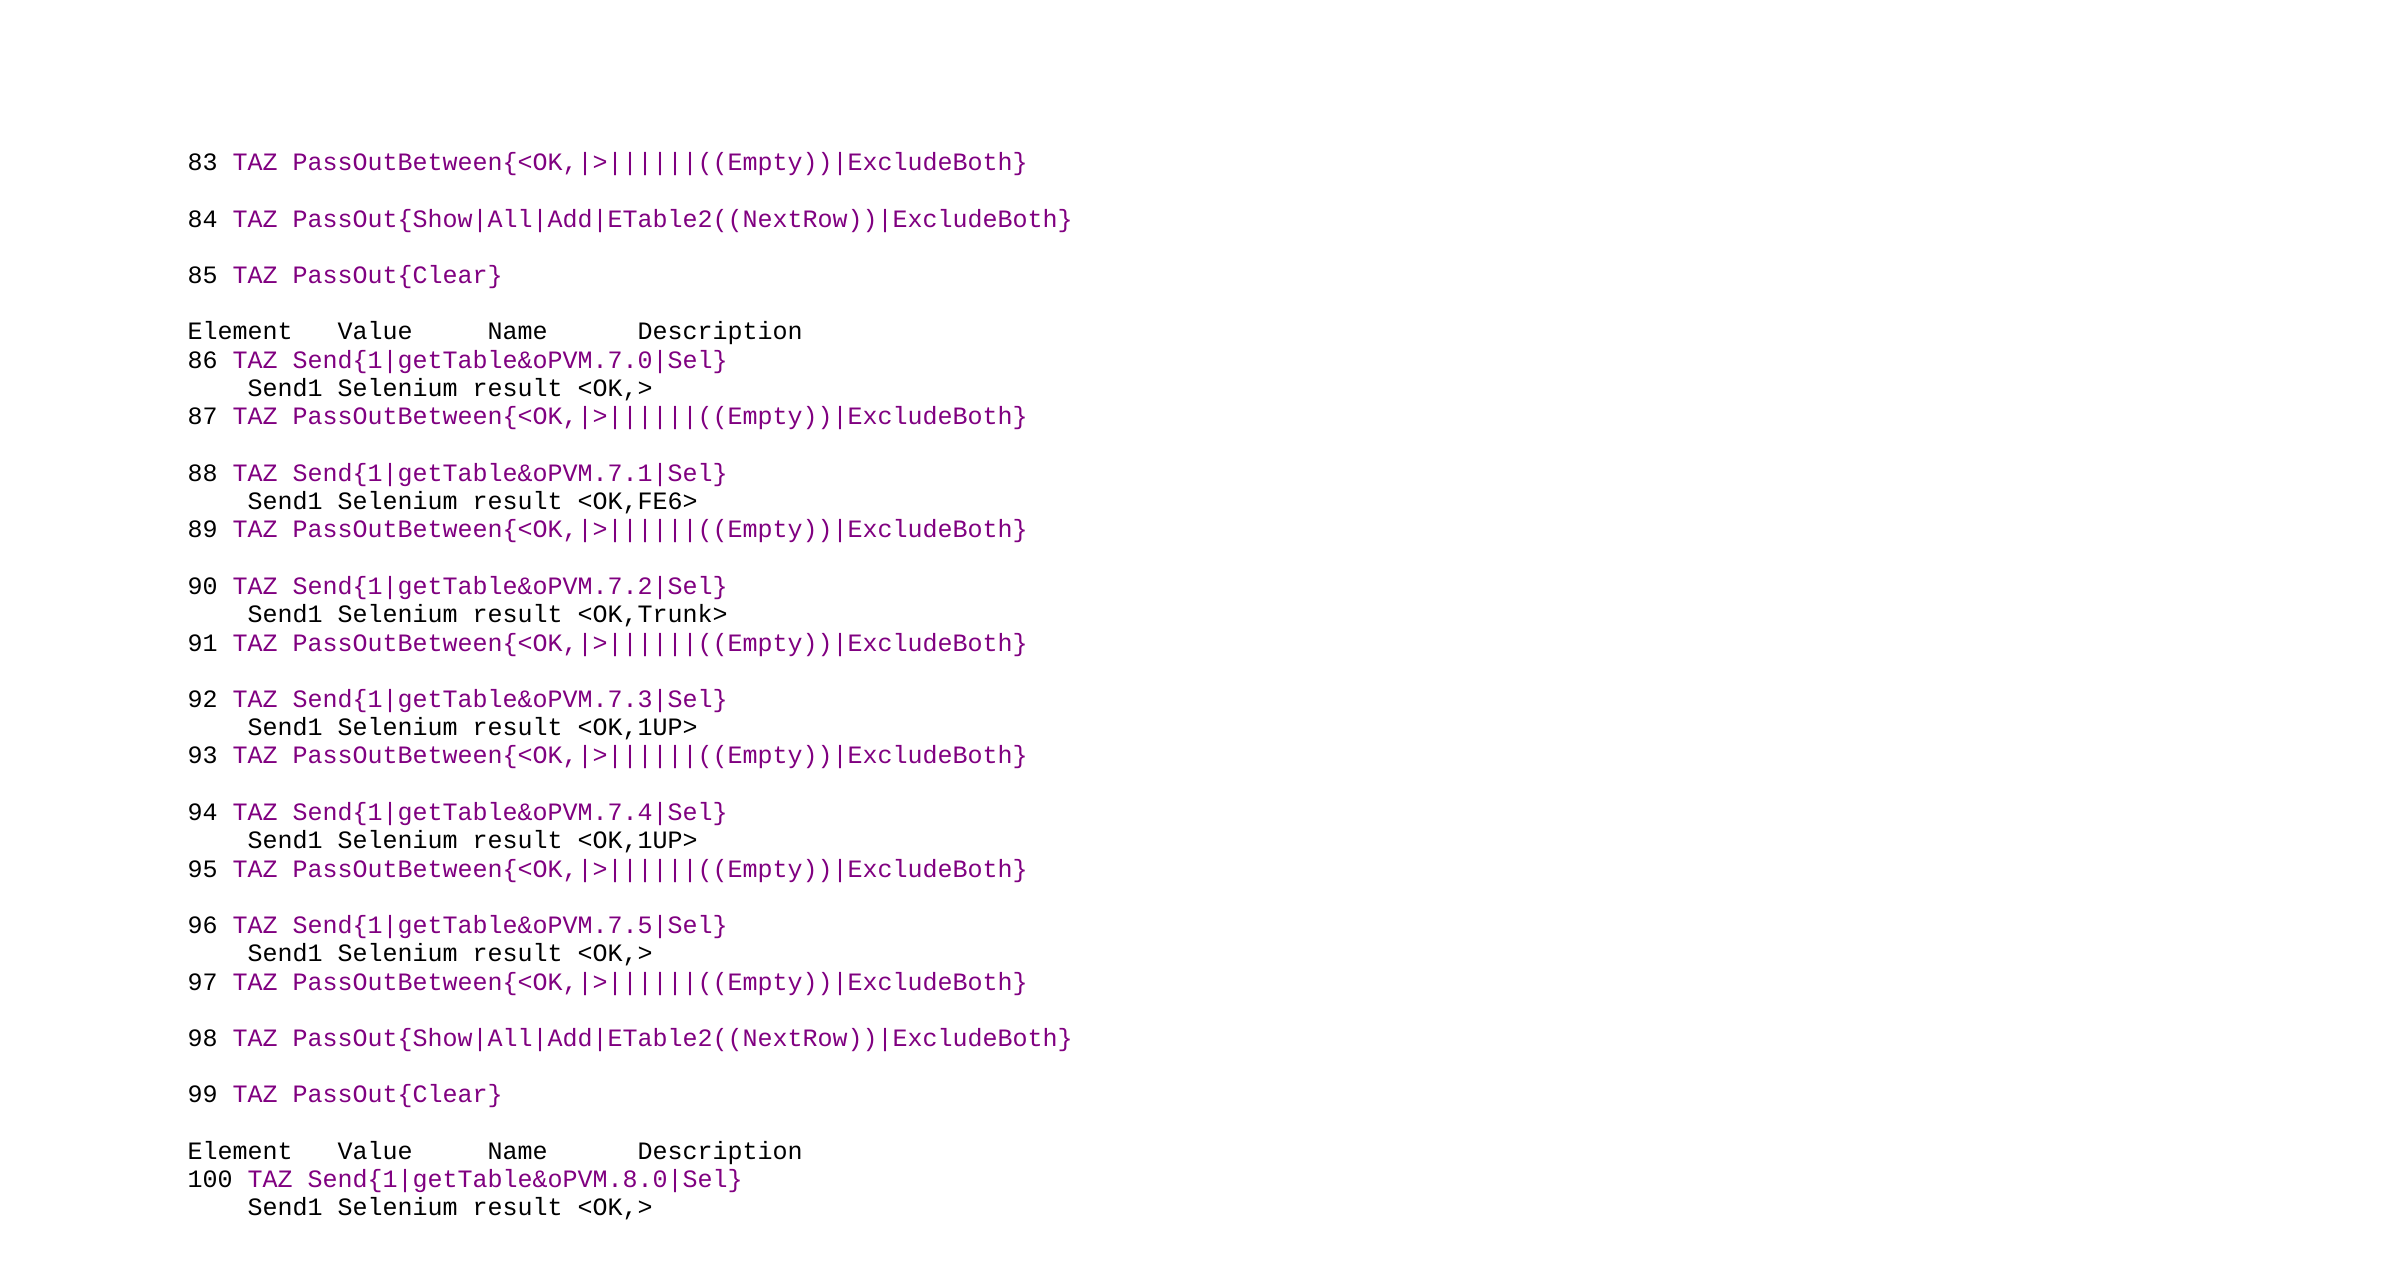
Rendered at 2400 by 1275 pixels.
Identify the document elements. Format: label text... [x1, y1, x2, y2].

text 93 TAZ PassOutBetween{<OK,|>||||||((Empty))|ExcludeBoth} [187, 743, 2250, 771]
text Element Value Name Description [187, 319, 2250, 347]
text 84 TAZ PassOut{Show|All|Add|ETable2((NextRow))|ExcludeBoth} [187, 206, 2250, 235]
text Send1 Selenium result <OK,> [187, 941, 2250, 969]
text Send1 Selenium result <OK,1UP> [187, 828, 2250, 856]
text 90 TAZ Send{1|getTable&oPVM.7.2|Sel} [187, 573, 2250, 602]
text Send1 Selenium result <OK,FE6> [187, 489, 2250, 517]
text Element Value Name Description [187, 1138, 2250, 1167]
text 83 TAZ PassOutBetween{<OK,|>||||||((Empty))|ExcludeBoth} [187, 150, 2250, 178]
text 97 TAZ PassOutBetween{<OK,|>||||||((Empty))|ExcludeBoth} [187, 969, 2250, 997]
text Send1 Selenium result <OK,Trunk> [187, 602, 2250, 630]
text 88 TAZ Send{1|getTable&oPVM.7.1|Sel} [187, 460, 2250, 489]
text 96 TAZ Send{1|getTable&oPVM.7.5|Sel} [187, 912, 2250, 941]
text Send1 Selenium result <OK,> [187, 1195, 2250, 1223]
text 99 TAZ PassOut{Clear} [187, 1082, 2250, 1110]
text 89 TAZ PassOutBetween{<OK,|>||||||((Empty))|ExcludeBoth} [187, 517, 2250, 545]
text 87 TAZ PassOutBetween{<OK,|>||||||((Empty))|ExcludeBoth} [187, 404, 2250, 432]
text 94 TAZ Send{1|getTable&oPVM.7.4|Sel} [187, 799, 2250, 828]
text 92 TAZ Send{1|getTable&oPVM.7.3|Sel} [187, 686, 2250, 715]
text 91 TAZ PassOutBetween{<OK,|>||||||((Empty))|ExcludeBoth} [187, 630, 2250, 658]
text 85 TAZ PassOut{Clear} [187, 263, 2250, 291]
text 86 TAZ Send{1|getTable&oPVM.7.0|Sel} [187, 347, 2250, 376]
text Send1 Selenium result <OK,> [187, 376, 2250, 404]
text 95 TAZ PassOutBetween{<OK,|>||||||((Empty))|ExcludeBoth} [187, 856, 2250, 884]
text Send1 Selenium result <OK,1UP> [187, 715, 2250, 743]
text 100 TAZ Send{1|getTable&oPVM.8.0|Sel} [187, 1167, 2250, 1195]
text 98 TAZ PassOut{Show|All|Add|ETable2((NextRow))|ExcludeBoth} [187, 1026, 2250, 1054]
